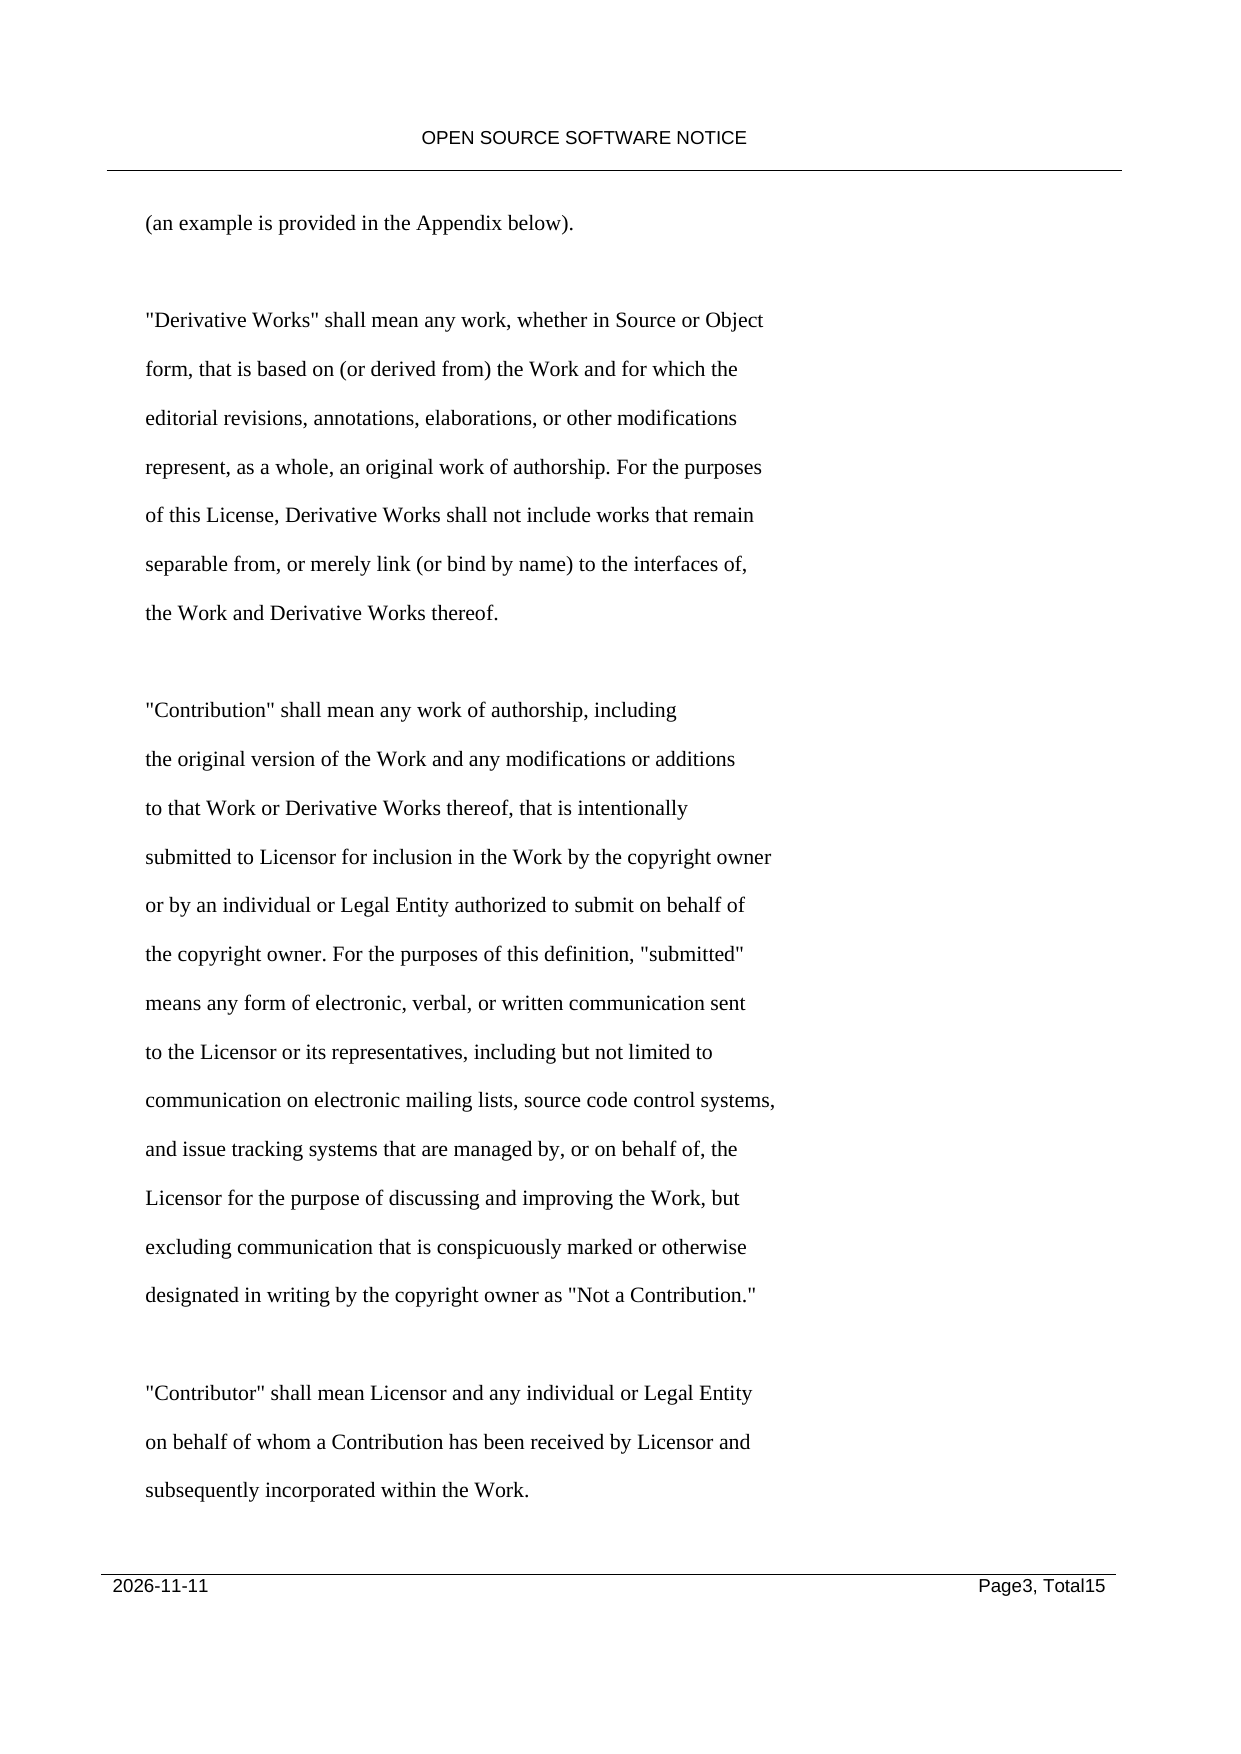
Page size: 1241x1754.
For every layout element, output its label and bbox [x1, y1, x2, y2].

text [112, 206, 1128, 1506]
